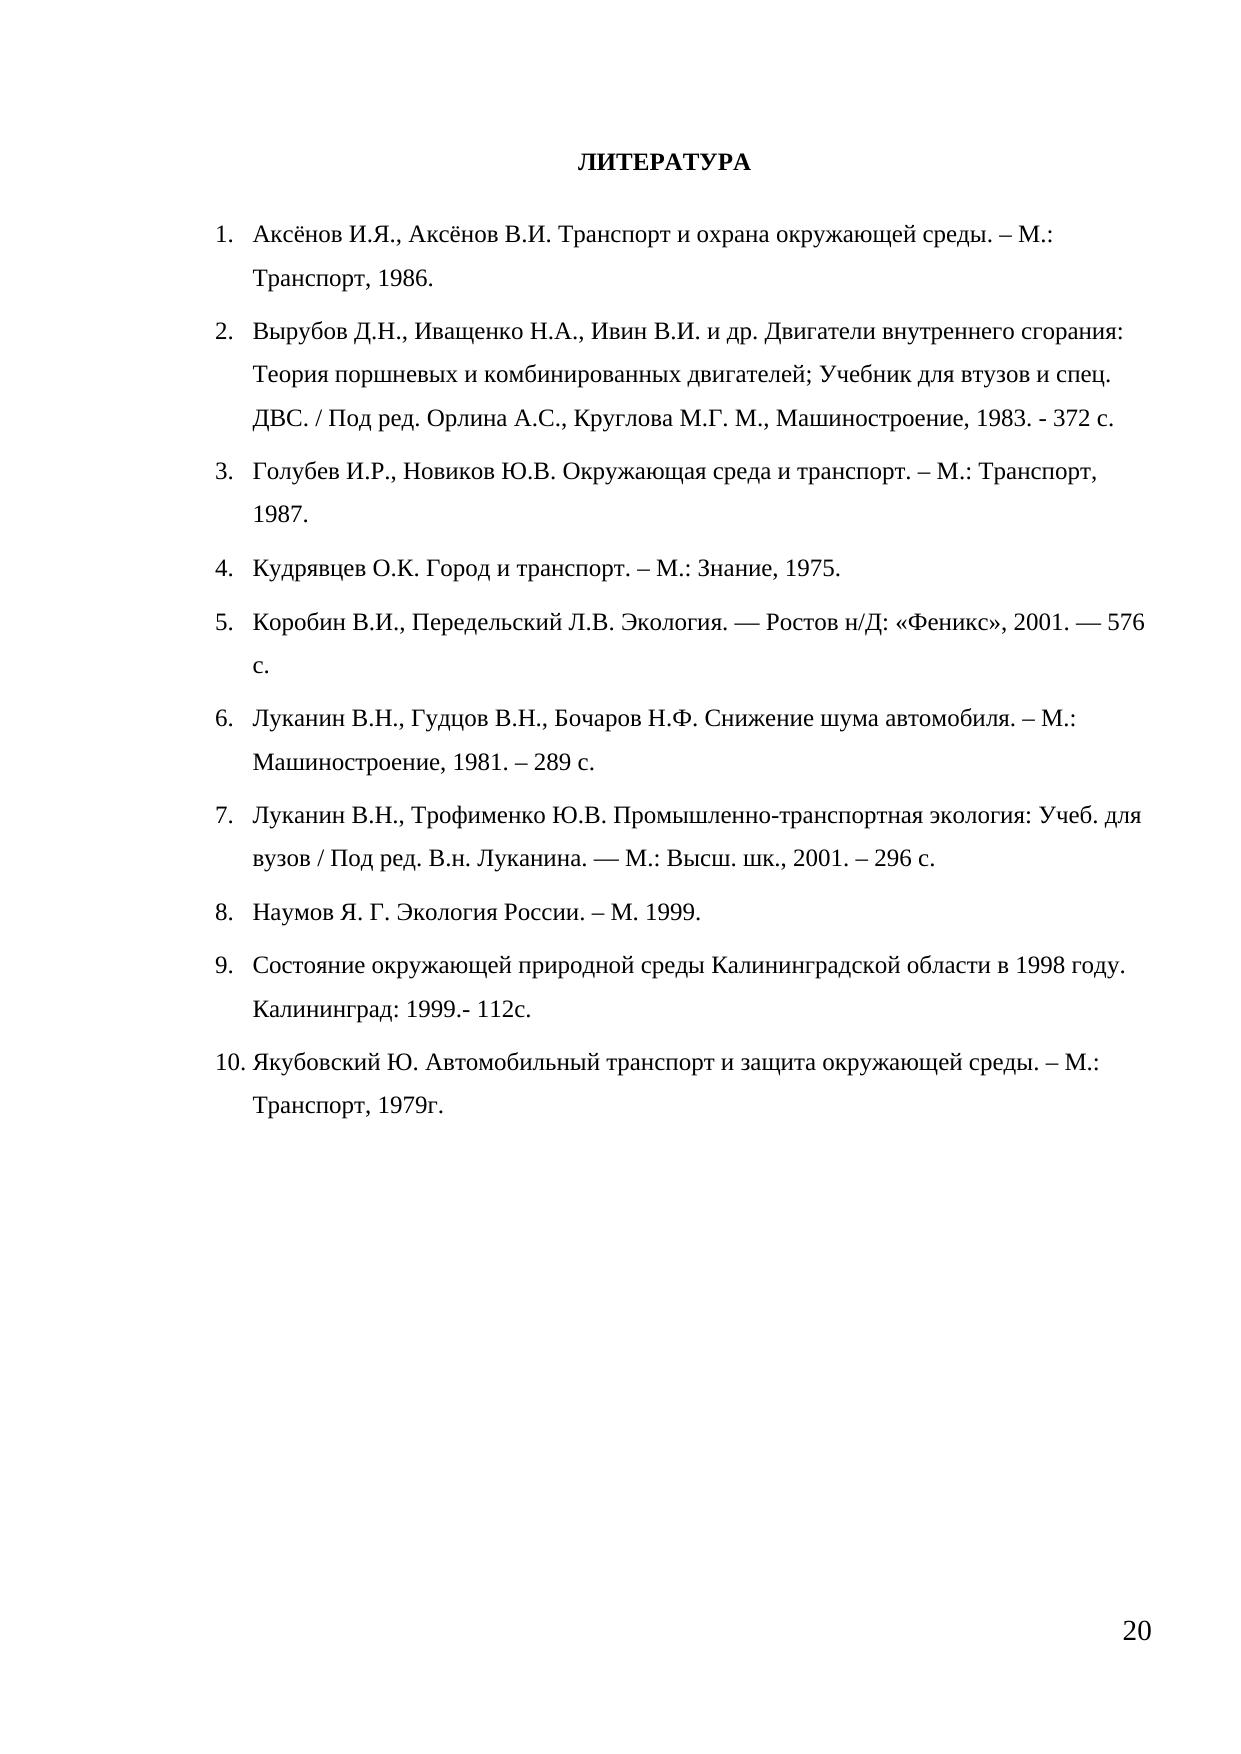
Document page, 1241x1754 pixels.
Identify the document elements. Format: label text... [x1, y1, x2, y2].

list Якубовский Ю. Автомобильный транспорт и защита окружающей среды. – М.: Транспорт, 1979г. [215, 1047, 1152, 1119]
list Луканин В.Н., Гудцов В.Н., Бочаров Н.Ф. Снижение шума автомобиля. – М.: Машиностроение, 1981. – 289 с. [215, 703, 1152, 775]
list Вырубов Д.Н., Иващенко Н.А., Ивин В.И. и др. Двигатели внутреннего сгорания: Теория поршневых и комбинированных двигателей; Учебник для втузов и спец. ДВС. / Под ред. Орлина А.С., Круглова М.Г. М., Машиностроение, 1983. - 372 с. [215, 316, 1152, 431]
list Коробин В.И., Передельский Л.В. Экология. — Ростов н/Д: «Феникс», 2001. — 576 с. [215, 607, 1152, 678]
list Аксёнов И.Я., Аксёнов В.И. Транспорт и охрана окружающей среды. – М.: Транспорт, 1986. [215, 219, 1152, 291]
text ЛИТЕРАТУРА [177, 147, 1152, 176]
list Состояние окружающей природной среды Калининградской области в 1998 году. Калининград: 1999.- 112с. [215, 951, 1152, 1022]
list Голубев И.Р., Новиков Ю.В. Окружающая среда и транспорт. – М.: Транспорт, 1987. [215, 456, 1152, 528]
list Луканин В.Н., Трофименко Ю.В. Промышленно-транспортная экология: Учеб. для вузов / Под ред. В.н. Луканина. — М.: Высш. шк., 2001. – 296 с. [215, 800, 1152, 872]
list Кудрявцев О.К. Город и транспорт. – М.: Знание, 1975. [215, 553, 1152, 582]
list Наумов Я. Г. Экология России. – М. 1999. [215, 897, 1152, 926]
